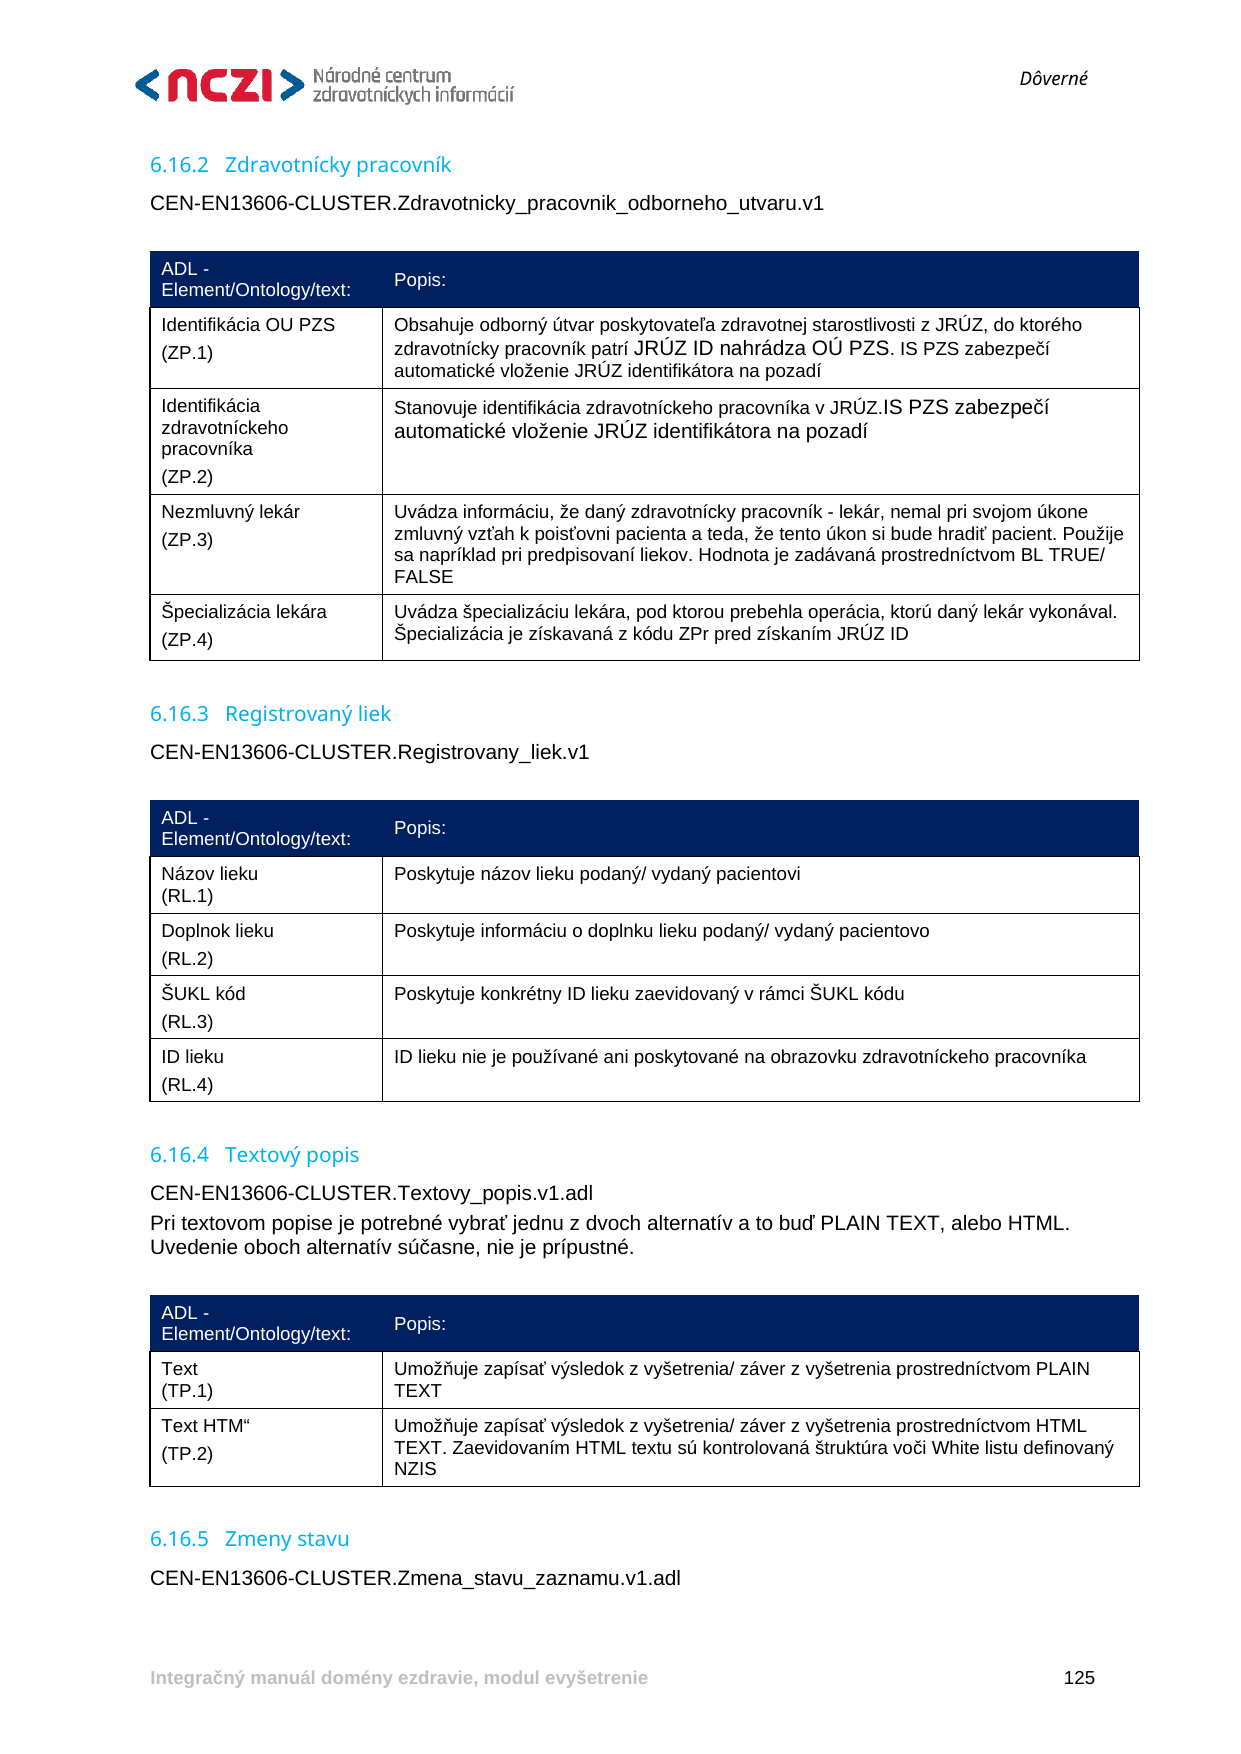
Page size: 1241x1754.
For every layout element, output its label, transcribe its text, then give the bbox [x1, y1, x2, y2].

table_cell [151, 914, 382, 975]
subtitle Registrovaný liek [150, 699, 1090, 727]
text CEN-EN13606-CLUSTER.Textovy_popis.v1.adl [150, 1181, 1090, 1205]
subtitle Textový popis [150, 1140, 1090, 1168]
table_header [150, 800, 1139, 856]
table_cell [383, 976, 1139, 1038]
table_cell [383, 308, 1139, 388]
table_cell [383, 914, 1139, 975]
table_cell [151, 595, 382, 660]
picture [123, 53, 526, 118]
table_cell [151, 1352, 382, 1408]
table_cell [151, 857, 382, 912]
text CEN-EN13606-CLUSTER.Zdravotnicky_pracovnik_odborneho_utvaru.v1 [150, 191, 1090, 215]
subtitle Zdravotnícky pracovník [150, 150, 1090, 178]
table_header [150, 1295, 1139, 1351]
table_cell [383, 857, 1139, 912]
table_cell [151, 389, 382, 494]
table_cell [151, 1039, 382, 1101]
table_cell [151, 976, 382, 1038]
text CEN-EN13606-CLUSTER.Zmena_stavu_zaznamu.v1.adl [150, 1565, 1090, 1589]
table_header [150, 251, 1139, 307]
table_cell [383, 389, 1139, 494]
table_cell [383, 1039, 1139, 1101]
text Pri textovom popise je potrebné vybrať jednu z dvoch alternatív a to buď PLAIN TEXT, alebo HTML. Uvedenie oboch alternatív súčasne, nie je prípustné. [150, 1211, 1090, 1259]
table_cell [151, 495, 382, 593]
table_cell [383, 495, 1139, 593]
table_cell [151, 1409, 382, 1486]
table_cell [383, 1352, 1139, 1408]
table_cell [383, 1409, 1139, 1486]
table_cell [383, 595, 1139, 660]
text CEN-EN13606-CLUSTER.Registrovany_liek.v1 [150, 740, 1090, 764]
subtitle Zmeny stavu [150, 1524, 1090, 1553]
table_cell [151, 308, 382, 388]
